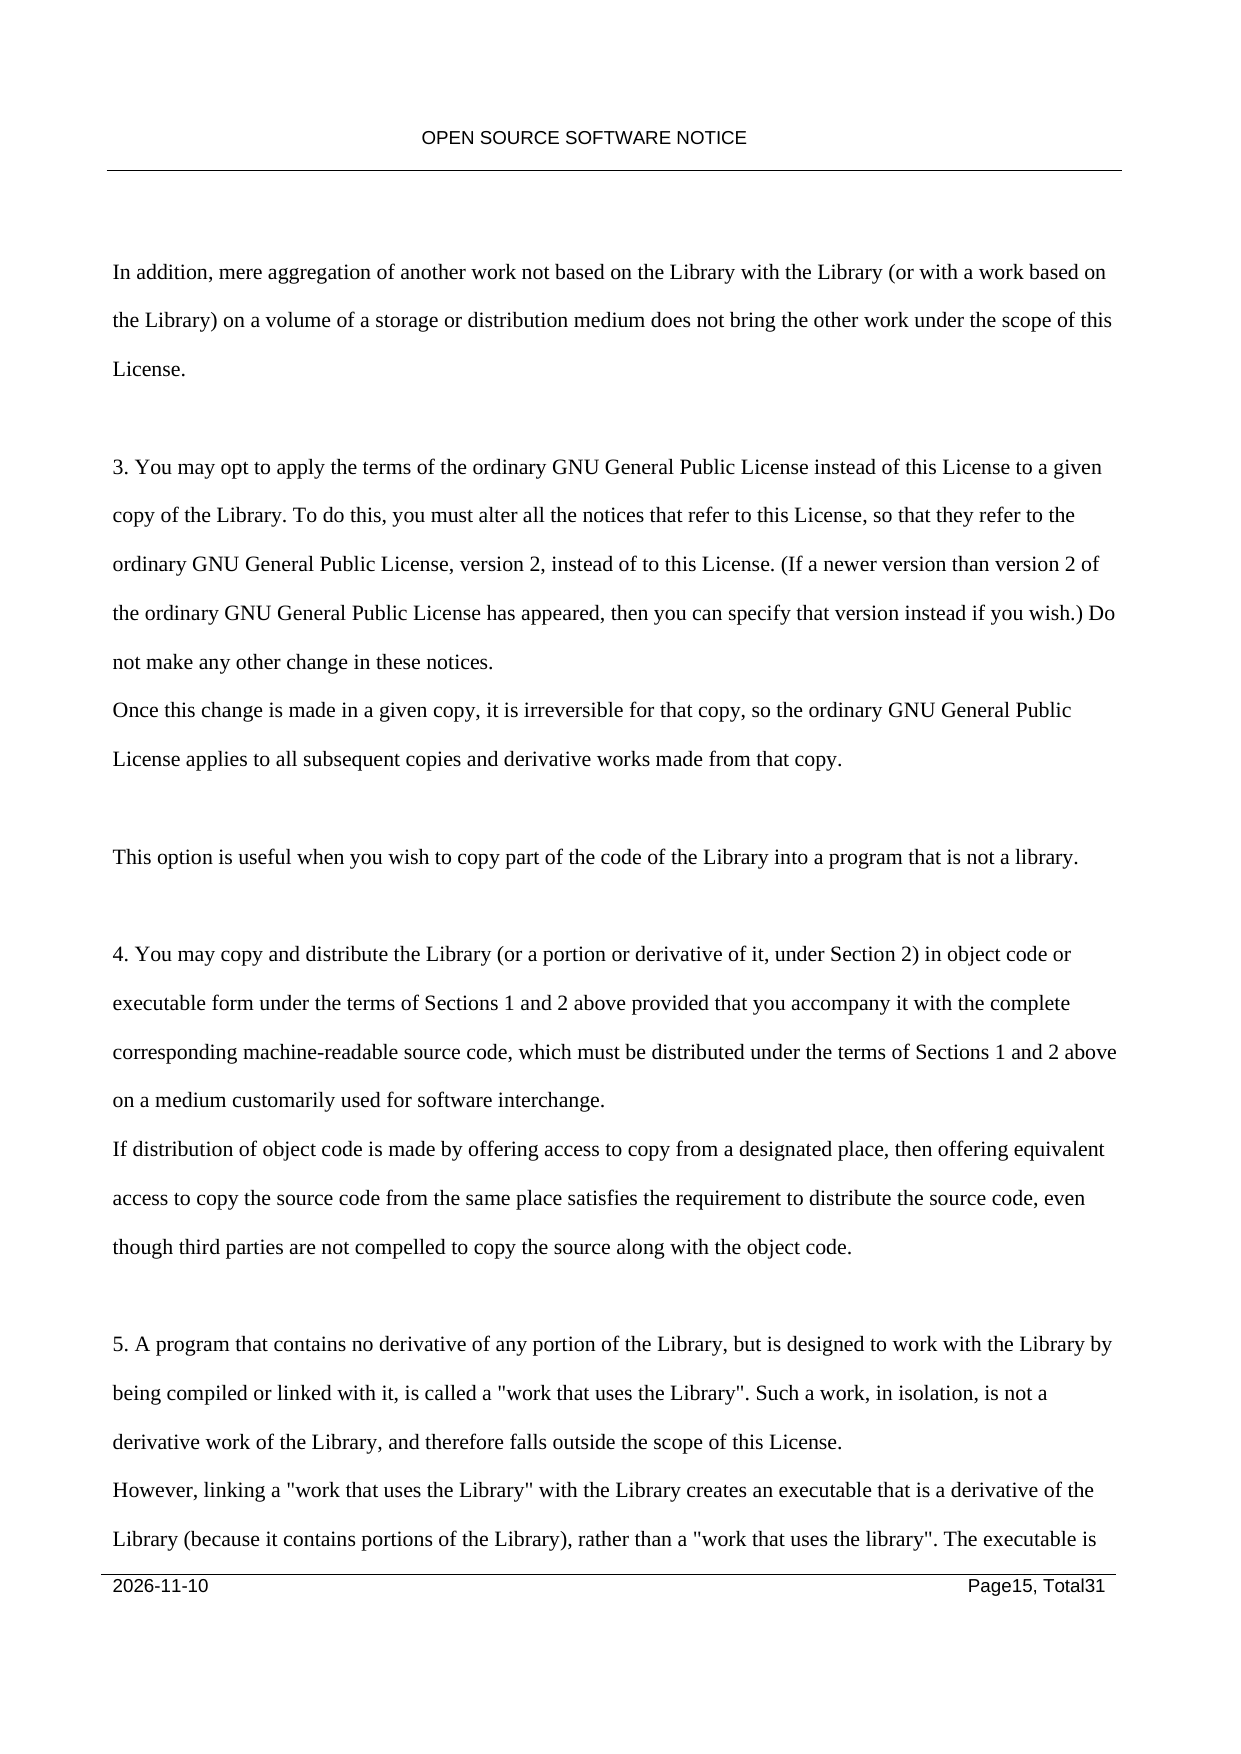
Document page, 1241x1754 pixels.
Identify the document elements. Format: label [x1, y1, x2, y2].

text [112, 206, 1128, 1555]
